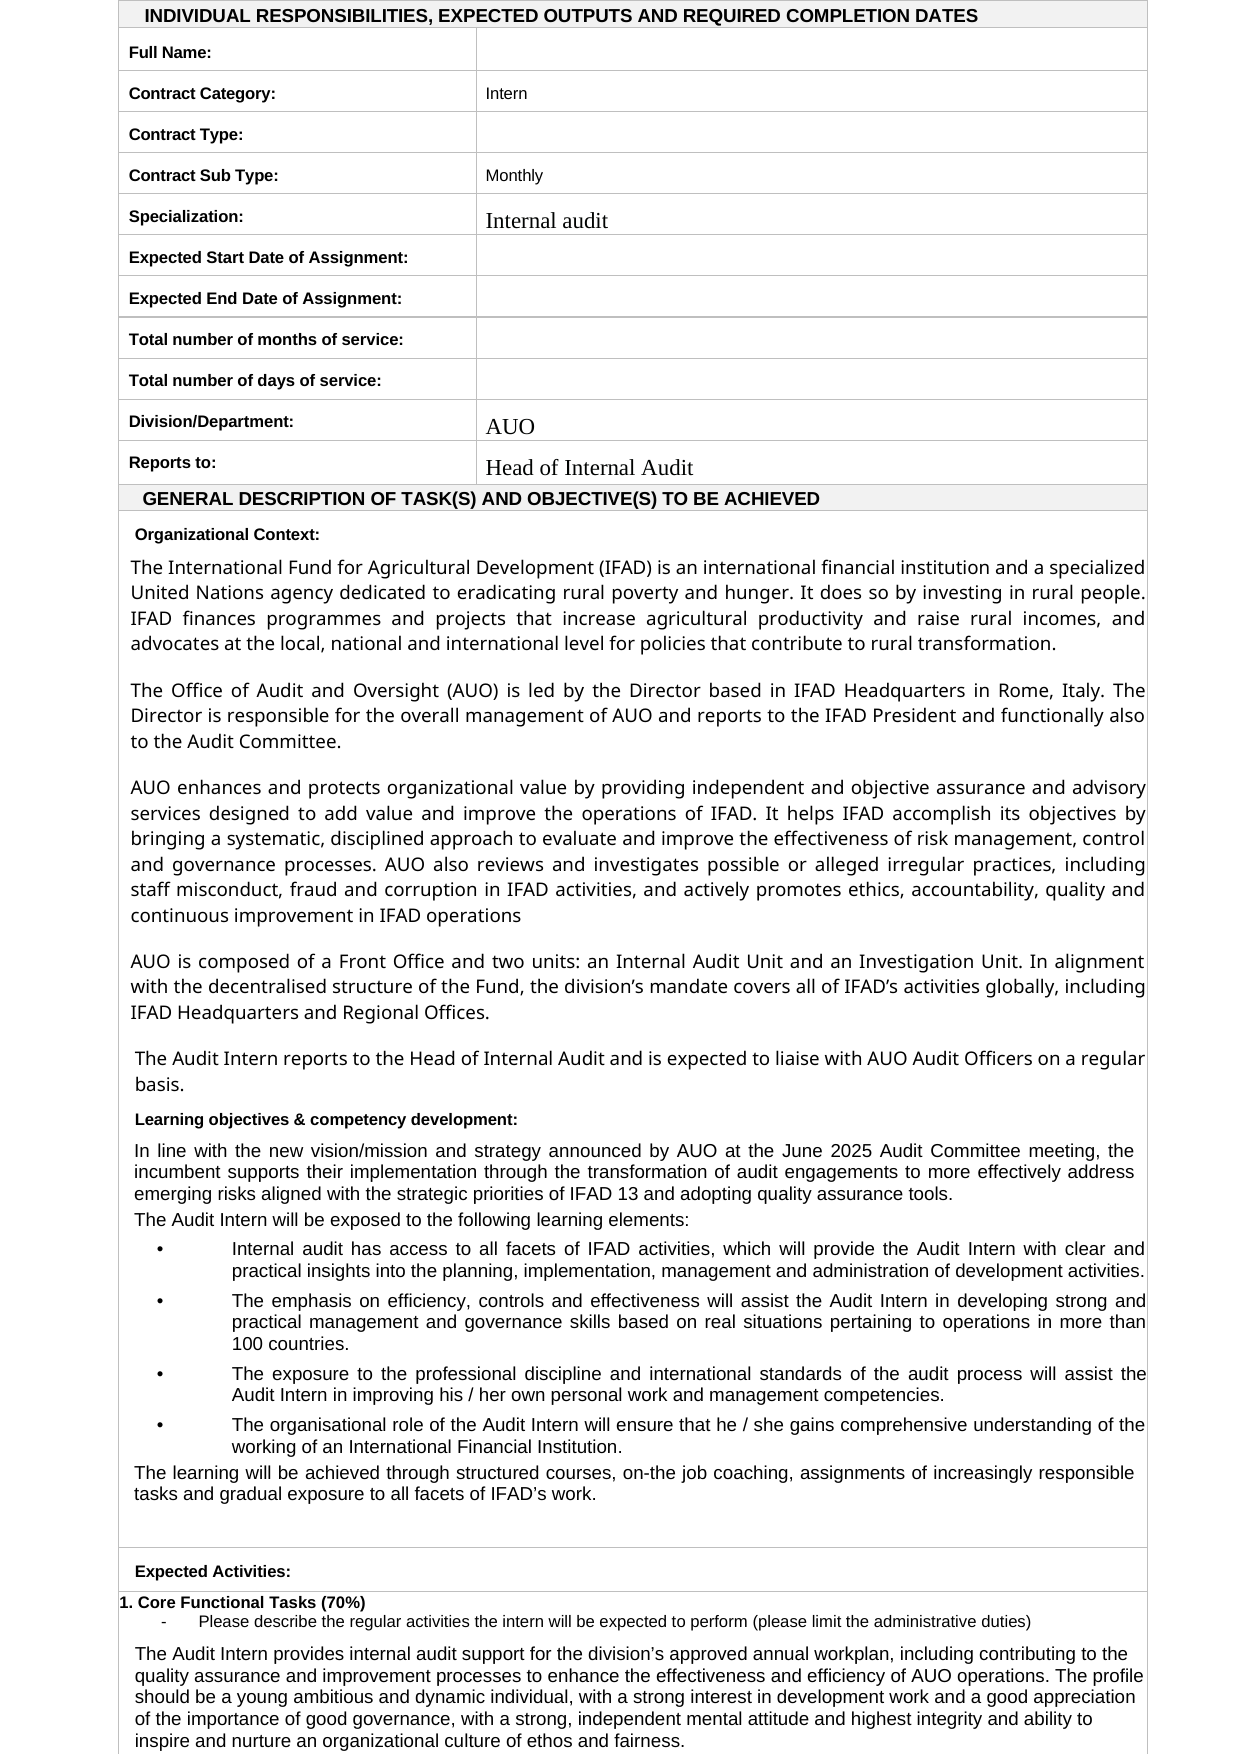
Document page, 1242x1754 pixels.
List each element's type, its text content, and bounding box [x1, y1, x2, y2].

table_cell Total number of months of service: [119, 318, 476, 357]
table_cell [477, 28, 1147, 69]
table_cell Expected End Date of Assignment: [119, 276, 476, 316]
table_cell Contract Category: [119, 71, 476, 111]
table_cell Internal audit [477, 194, 1147, 234]
table_cell Total number of days of service: [119, 359, 476, 399]
table_cell Contract Sub Type: [119, 153, 476, 193]
table_cell Full Name: [119, 28, 476, 69]
table_cell Intern [477, 71, 1147, 111]
table_cell Head of Internal Audit [477, 441, 1147, 483]
table_cell Specialization: [119, 194, 476, 234]
table_header INDIVIDUAL RESPONSIBILITIES, EXPECTED OUTPUTS AND REQUIRED COMPLETION DATES [119, 1, 1147, 27]
table_cell [477, 235, 1147, 275]
table_cell Organizational Context: The International Fund for Agricultural Development (IFAD) is an international financial institution and a specialized United Nations agency dedicated to eradicating rural poverty and hunger. It does so by investing in rural people. IFAD finances programmes and projects that increase agricultural productivity and raise rural incomes, and advocates at the local, national and international level for policies that contribute to rural transformation. The Office of Audit and Oversight (AUO) is led by the Director based in IFAD Headquarters in Rome, Italy. The Director is responsible for the overall management of AUO and reports to the IFAD President and functionally also to the Audit Committee. AUO enhances and protects organizational value by providing independent and objective assurance and advisory services designed to add value and improve the operations of IFAD. It helps IFAD accomplish its objectives by bringing a systematic, disciplined approach to evaluate and improve the effectiveness of risk management, control and governance processes. AUO also reviews and investigates possible or alleged irregular practices, including staff misconduct, fraud and corruption in IFAD activities, and actively promotes ethics, accountability, quality and continuous improvement in IFAD operations AUO is composed of a Front Office and two units: an Internal Audit Unit and an Investigation Unit. In alignment with the decentralised structure of the Fund, the division’s mandate covers all of IFAD’s activities globally, including IFAD Headquarters and Regional Offices. The Audit Intern reports to the Head of Internal Audit and is expected to liaise with AUO Audit Officers on a regular basis. Learning objectives & competency development: In line with the new vision/mission and strategy announced by AUO at the June 2025 Audit Committee meeting, the incumbent supports their implementation through the transformation of audit engagements to more effectively address emerging risks aligned with the strategic priorities of IFAD 13 and adopting quality assurance tools. The Audit Intern will be exposed to the following learning elements: Internal audit has access to all facets of IFAD activities, which will provide the Audit Intern with clear and practical insights into the planning, implementation, management and administration of development activities. The emphasis on efficiency, controls and effectiveness will assist the Audit Intern in developing strong and practical management and governance skills based on real situations pertaining to operations in more than 100 countries. The exposure to the professional discipline and international standards of the audit process will assist the Audit Intern in improving his / her own personal work and management competencies. The organisational role of the Audit Intern will ensure that he / she gains comprehensive understanding of the working of an International Financial Institution. The learning will be achieved through structured courses, on-the job coaching, assignments of increasingly responsible tasks and gradual exposure to all facets of IFAD’s work. [119, 511, 1147, 1547]
table_cell [477, 318, 1147, 357]
table_cell Division/Department: [119, 400, 476, 440]
table_cell GENERAL DESCRIPTION OF TASK(S) AND OBJECTIVE(S) TO BE ACHIEVED [119, 485, 1147, 510]
table_cell Monthly [477, 153, 1147, 193]
table_cell Reports to: [119, 441, 476, 483]
table_cell Contract Type: [119, 112, 476, 152]
table_cell 1. Core Functional Tasks (70%) Please describe the regular activities the intern will be expected to perform (please limit the administrative duties) The Audit Intern provides internal audit support for the division’s approved annual workplan, including contributing to the quality assurance and improvement processes to enhance the effectiveness and efficiency of AUO operations. The profile should be a young ambitious and dynamic individual, with a strong interest in development work and a good appreciation of the importance of good governance, with a strong, independent mental attitude and highest integrity and ability to inspire and nurture an organizational culture of ethos and fairness. The work relationships of the incumbent at this level are primarily within the audit team and with audit clients. The audits of the effectiveness of IFAD’s supervision of country programmes involve exposure to IFAD project teams and engagement with project staff, implementing partners and beneficiaries. Similarly, the audits of IFAD country offices involve interactions with country office and host agency staff. 2. Cross-functional Tasks (30%) Please outline a six-month cross-functional project the intern is expected to undertake during the six-month period AUO routinely performs cross-functional audits, for example of country programme supervision and country office audits. One assignment currently ongoing pertains to the mapping of Institutional assurance against the top five risks, supported by Ernst and Young. Other assignments in the 2026 workplan proposal include data governance, artificial intelligence, business continuity and the procedural framework [119, 1592, 1147, 1754]
table_cell [477, 359, 1147, 399]
table_cell [477, 112, 1147, 152]
table_cell Expected Start Date of Assignment: [119, 235, 476, 275]
table_cell Expected Activities: [119, 1548, 1147, 1591]
table_cell [477, 276, 1147, 316]
table_cell AUO [477, 400, 1147, 440]
